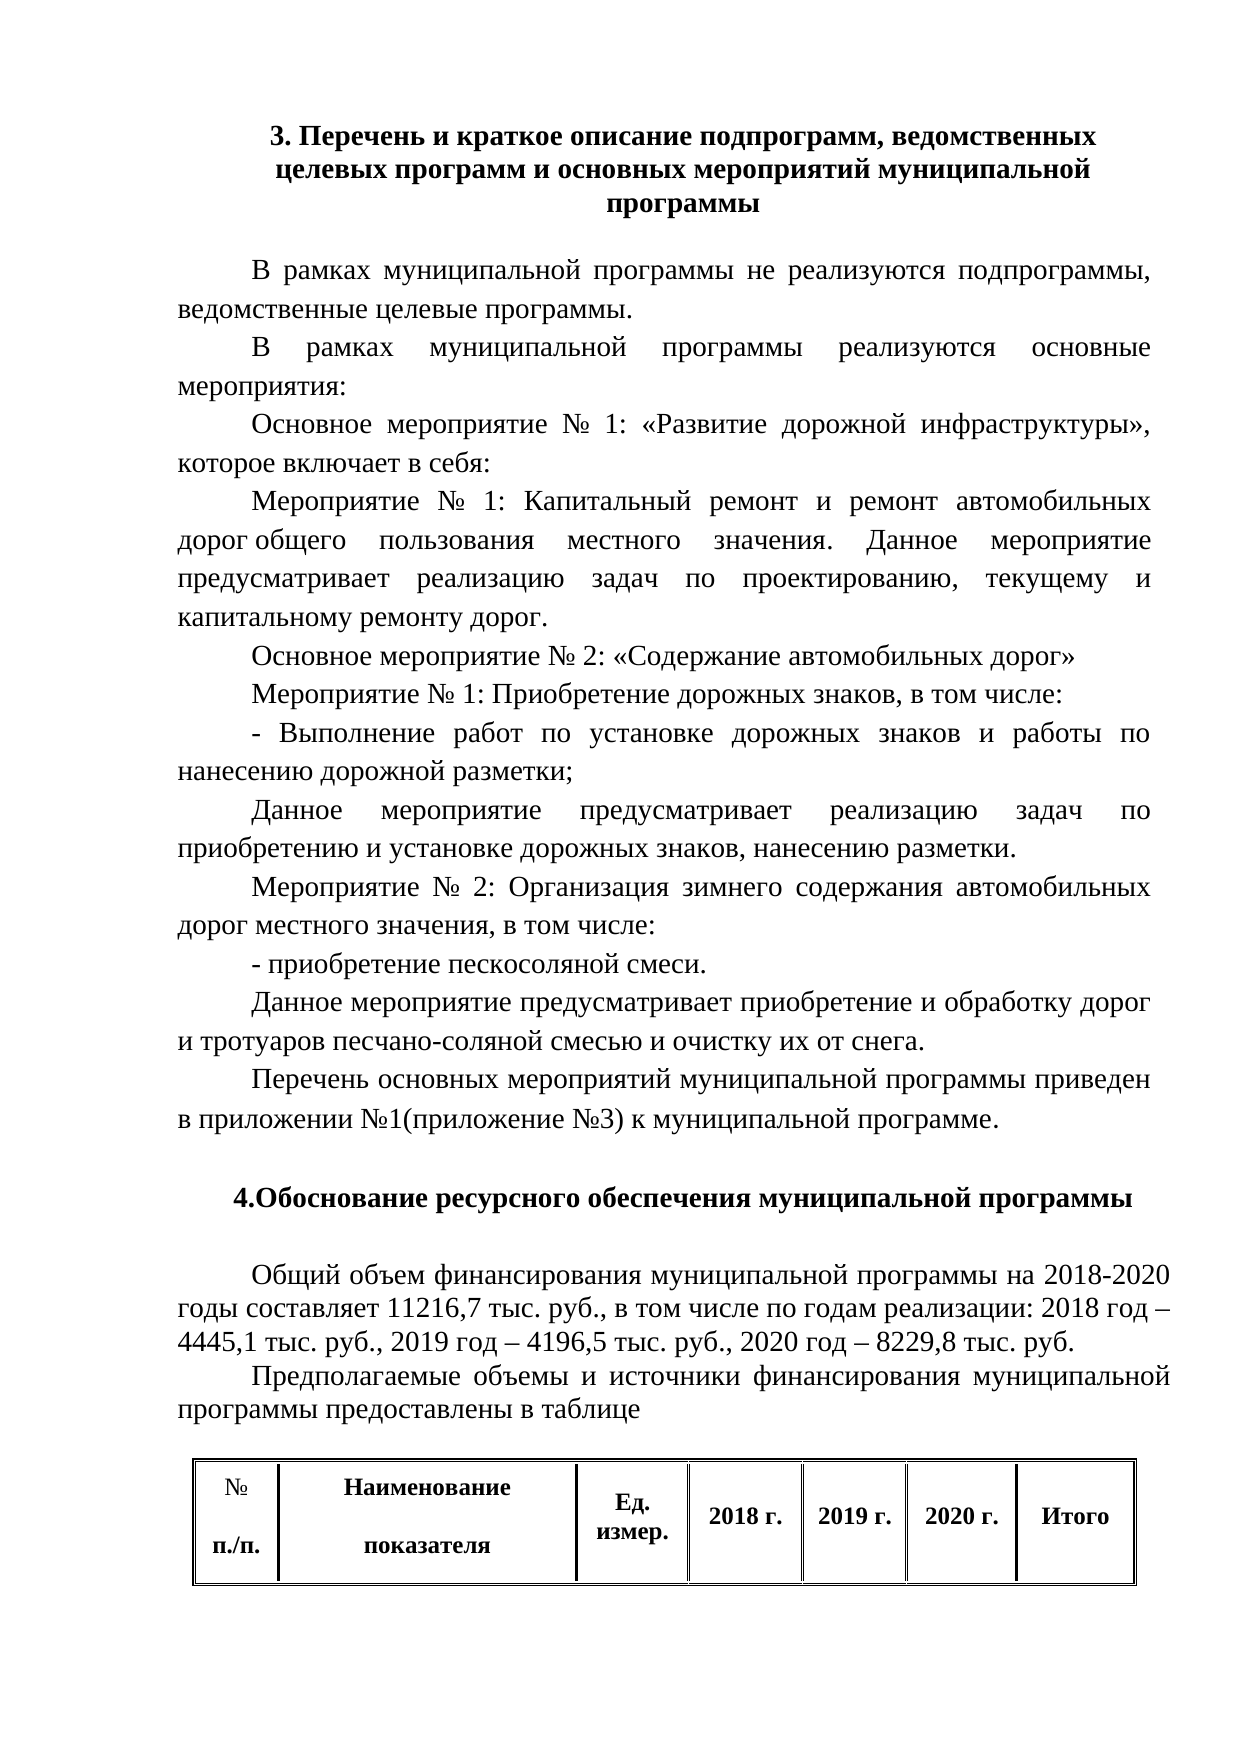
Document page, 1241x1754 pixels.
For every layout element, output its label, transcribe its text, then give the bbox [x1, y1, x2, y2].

text Основное мероприятие № 1: «Развитие дорожной инфраструктуры», которое включает в себя: [177, 406, 1152, 478]
table_header Наименование показателя [278, 1462, 576, 1582]
table_header № п./п. [196, 1462, 278, 1582]
table_header Ед. измер. [576, 1462, 689, 1582]
text Мероприятие № 1: Капитальный ремонт и ремонт автомобильных дорог общего пользования местного значения. Данное мероприятие предусматривает реализацию задач по проектированию, текущему и капитальному ремонту дорог. [177, 483, 1152, 633]
text Мероприятие № 1: Приобретение дорожных знаков, в том числе: [177, 676, 1152, 710]
text В рамках муниципальной программы реализуются основные мероприятия: [177, 329, 1152, 401]
table_header Итого [1016, 1462, 1133, 1582]
list 3. Перечень и краткое описание подпрограмм, ведомственных целевых программ и основных мероприятий муниципальной программы [760, 118, 1152, 219]
text Предполагаемые объемы и источники финансирования муниципальной программы предоставлены в таблице [177, 1358, 1171, 1425]
text Основное мероприятие № 2: «Содержание автомобильных дорог» [177, 638, 1152, 671]
text Перечень основных мероприятий муниципальной программы приведен в приложении №1(приложение №3) к муниципальной программе. [177, 1062, 1152, 1136]
text - Выполнение работ по установке дорожных знаков и работы по нанесению дорожной разметки; [177, 715, 1152, 787]
table_header 2020 г. [907, 1462, 1016, 1582]
text 4.Обоснование ресурсного обеспечения муниципальной программы [215, 1180, 1152, 1213]
table_header 2019 г. [803, 1462, 907, 1582]
text Общий объем финансирования муниципальной программы на 2018-2020 годы составляет 11216,7 тыс. руб., в том числе по годам реализации: 2018 год – 4445,1 тыс. руб., 2019 год – 4196,5 тыс. руб., 2020 год – 8229,8 тыс. руб. [177, 1257, 1171, 1358]
text Данное мероприятие предусматривает реализацию задач по приобретению и установке дорожных знаков, нанесению разметки. [177, 792, 1152, 864]
text В рамках муниципальной программы не реализуются подпрограммы, ведомственные целевые программы. [177, 252, 1152, 324]
table_header 2018 г. [689, 1462, 803, 1582]
list 3. Перечень и краткое описание подпрограмм, ведомственных целевых программ и основных мероприятий муниципальной программы [215, 118, 606, 219]
text Мероприятие № 2: Организация зимнего содержания автомобильных дорог местного значения, в том числе: [177, 869, 1152, 941]
text - приобретение пескосоляной смеси. [177, 946, 1152, 979]
text Данное мероприятие предусматривает приобретение и обработку дорог и тротуаров песчано-соляной смесью и очистку их от снега. [177, 984, 1152, 1057]
